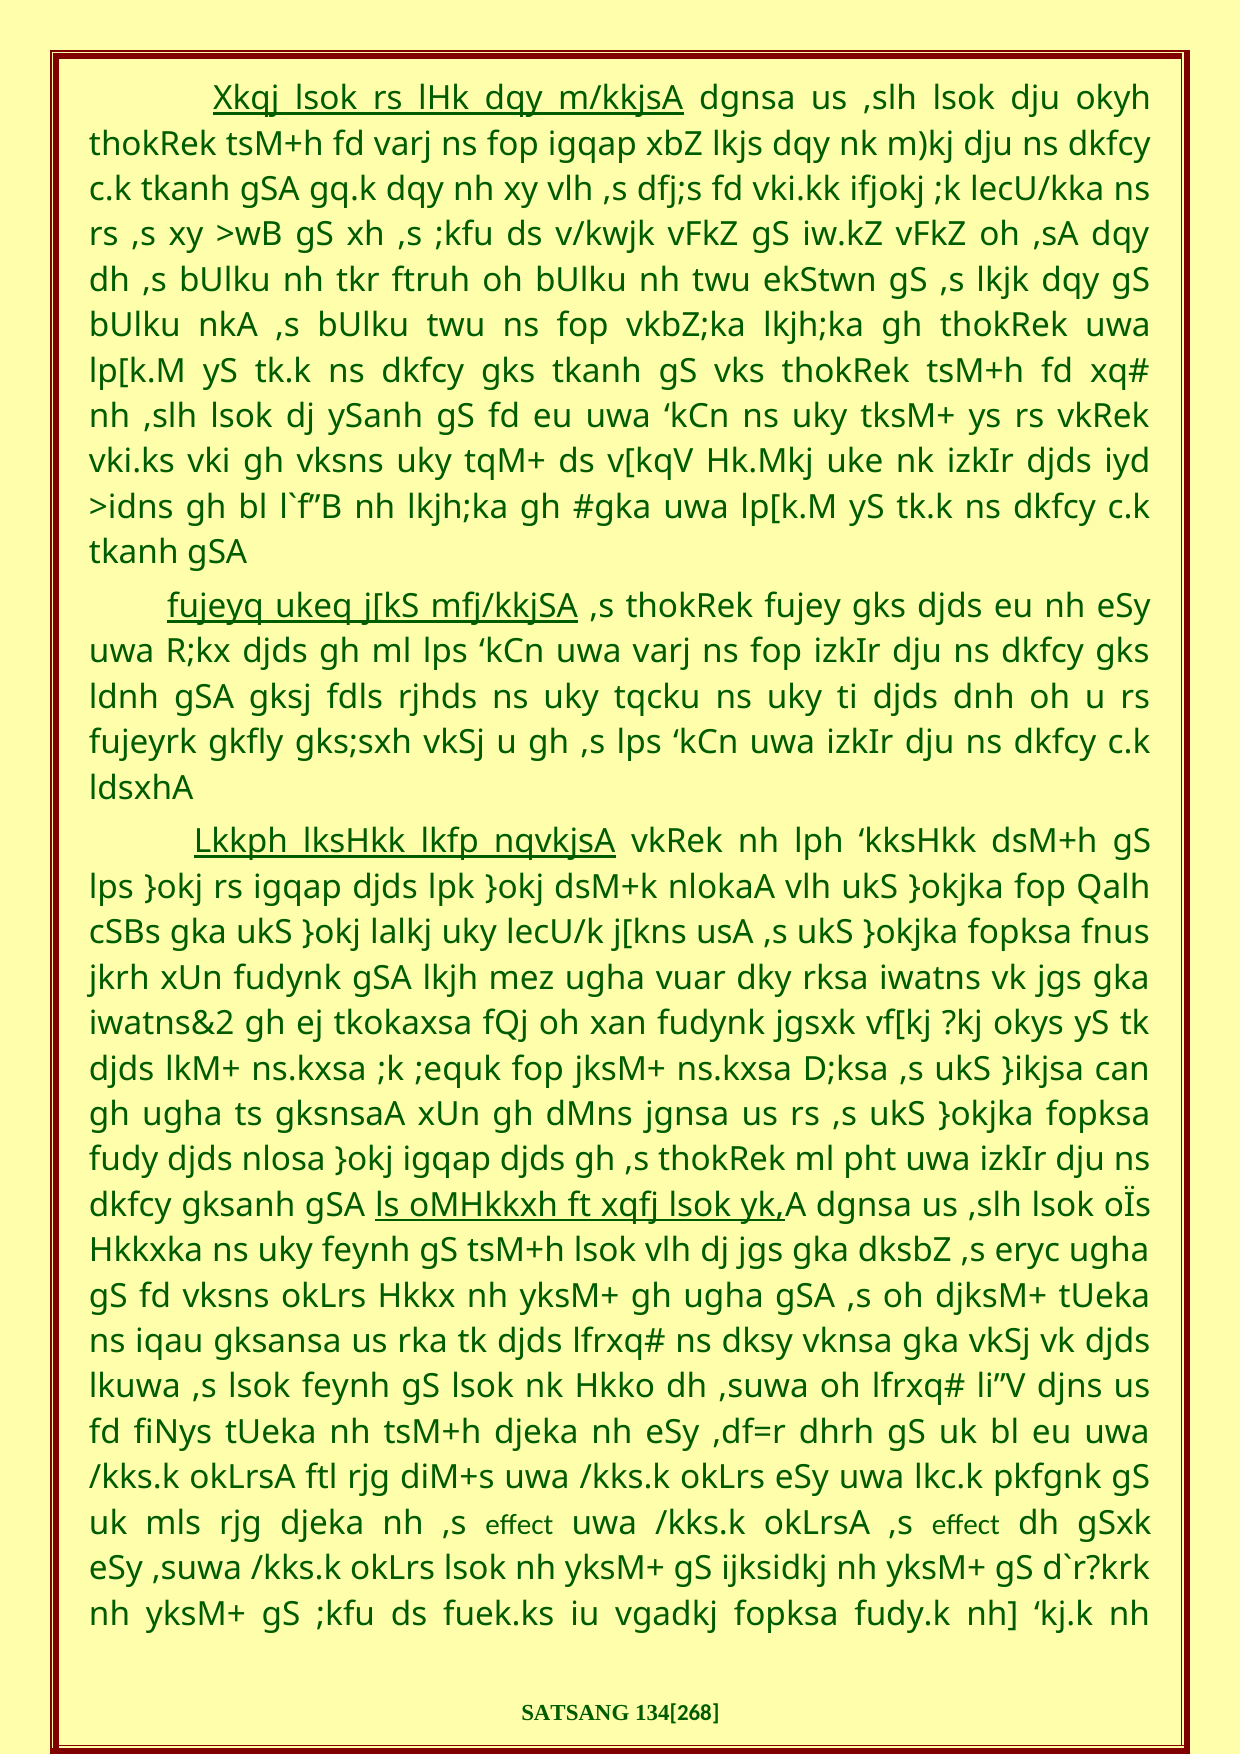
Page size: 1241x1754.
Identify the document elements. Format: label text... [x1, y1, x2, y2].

text Xkqj lsok rs lHk dqy m/kkjsA dgnsa us ,slh lsok dju okyh thokRek tsM+h fd varj ns fop igqap xbZ lkjs dqy nk m)kj dju ns dkfcy c.k tkanh gSA gq.k dqy nh xy vlh ,s dfj;s fd vki.kk ifjokj ;k lecU/kka ns rs ,s xy >wB gS xh ,s ;kfu ds v/kwjk vFkZ gS iw.kZ vFkZ oh ,sA dqy dh ,s bUlku nh tkr ftruh oh bUlku nh twu ekStwn gS ,s lkjk dqy gS bUlku nkA ,s bUlku twu ns fop vkbZ;ka lkjh;ka gh thokRek uwa lp[k.M yS tk.k ns dkfcy gks tkanh gS vks thokRek tsM+h fd xq# nh ,slh lsok dj ySanh gS fd eu uwa ‘kCn ns uky tksM+ ys rs vkRek vki.ks vki gh vksns uky tqM+ ds v[kqV Hk.Mkj uke nk izkIr djds iyd >idns gh bl l`f”B nh lkjh;ka gh #gka uwa lp[k.M yS tk.k ns dkfcy c.k tkanh gSA [89, 74, 1152, 573]
text fujeyq ukeq j[kS mfj/kkjSA ,s thokRek fujey gks djds eu nh eSy uwa R;kx djds gh ml lps ‘kCn uwa varj ns fop izkIr dju ns dkfcy gks ldnh gSA gksj fdls rjhds ns uky tqcku ns uky ti djds dnh oh u rs fujeyrk gkfly gks;sxh vkSj u gh ,s lps ‘kCn uwa izkIr dju ns dkfcy c.k ldsxhA [89, 582, 1152, 809]
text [89, 817, 1152, 1635]
